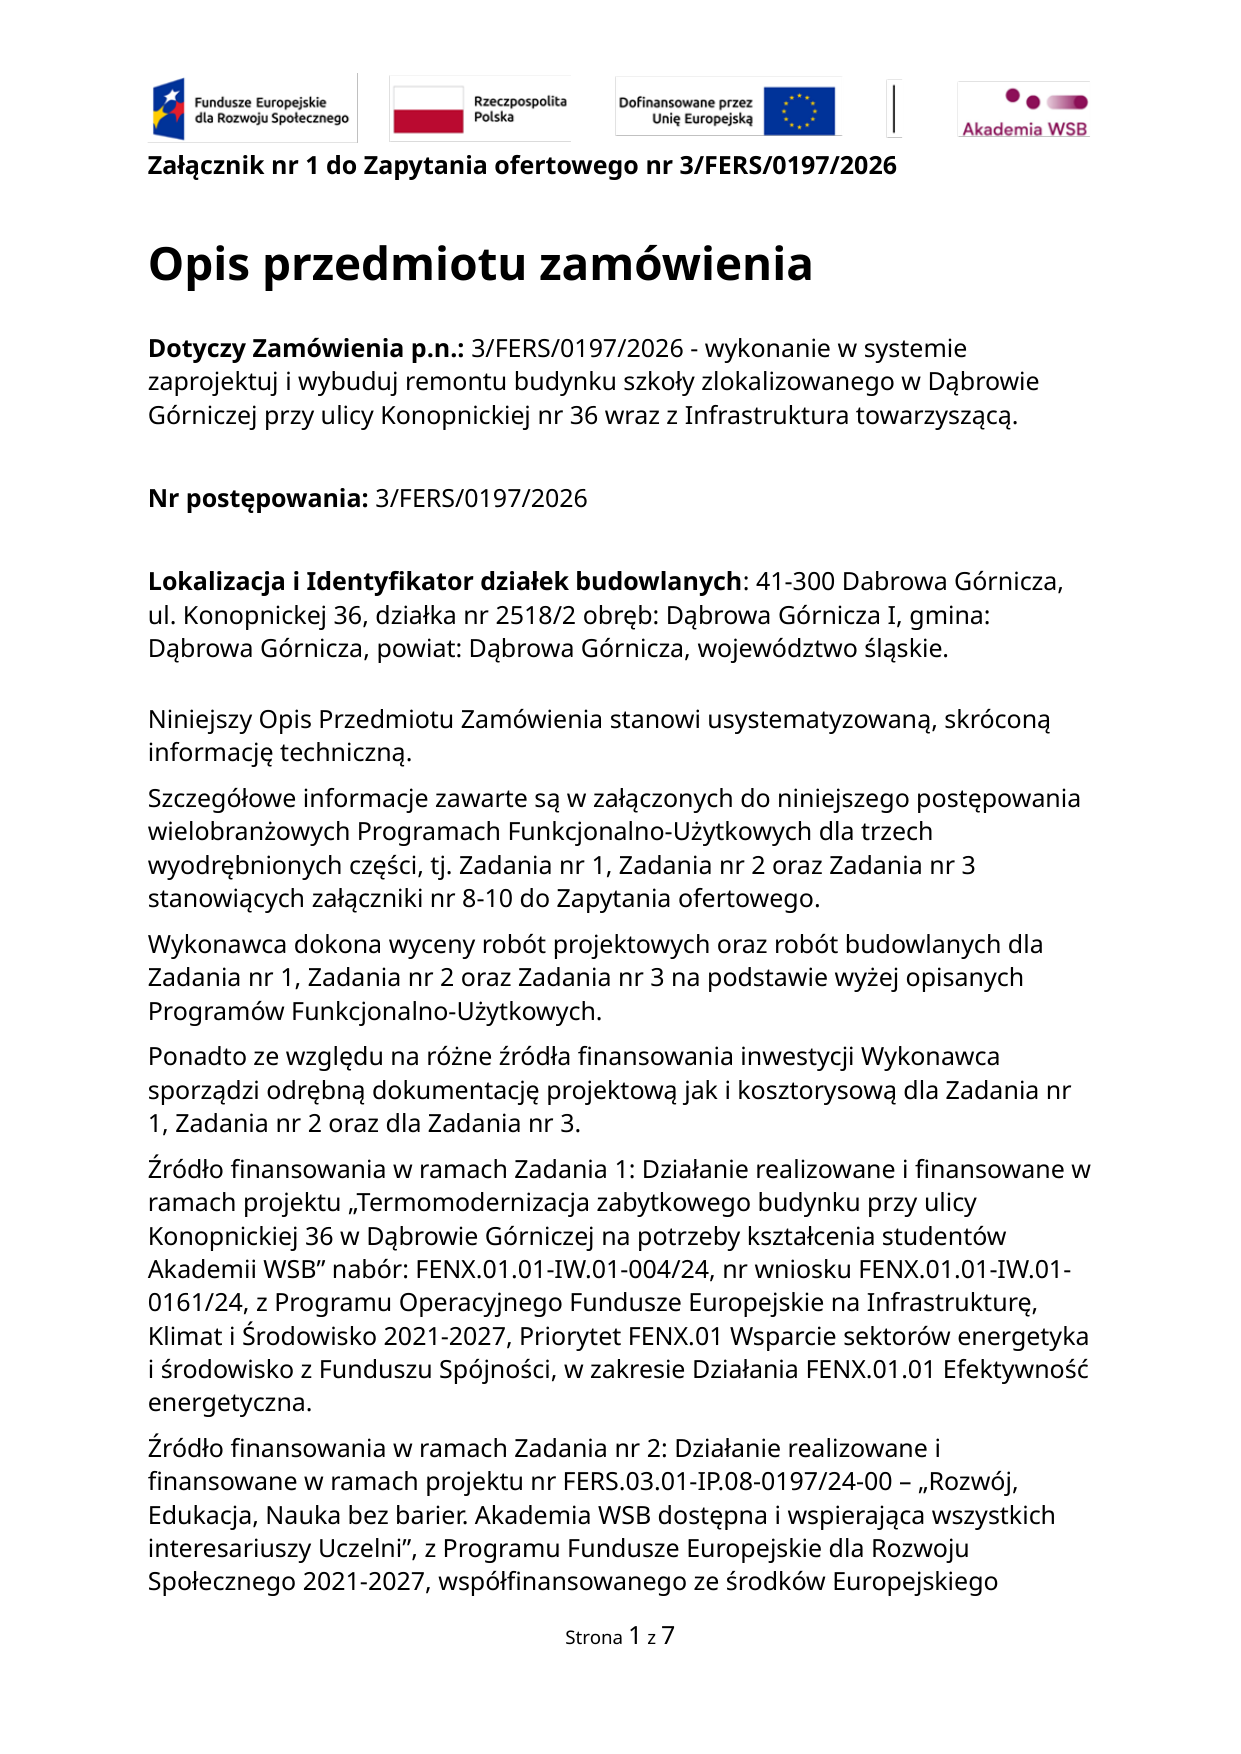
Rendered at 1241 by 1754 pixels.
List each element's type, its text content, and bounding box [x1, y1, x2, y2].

text Załącznik nr 1 do Zapytania ofertowego nr 3/FERS/0197/2026 [148, 148, 1093, 181]
text Niniejszy Opis Przedmiotu Zamówienia stanowi usystematyzowaną, skróconą informację techniczną. [148, 702, 1093, 768]
text Szczegółowe informacje zawarte są w załączonych do niniejszego postępowania wielobranżowych Programach Funkcjonalno-Użytkowych dla trzech wyodrębnionych części, tj. Zadania nr 1, Zadania nr 2 oraz Zadania nr 3 stanowiących załączniki nr 8-10 do Zapytania ofertowego. [148, 781, 1093, 914]
picture [147, 73, 1093, 145]
text Lokalizacja i Identyfikator działek budowlanych: 41-300 Dabrowa Górnicza, ul. Konopnickej 36, działka nr 2518/2 obręb: Dąbrowa Górnicza I, gmina: Dąbrowa Górnicza, powiat: Dąbrowa Górnicza, województwo śląskie. [148, 564, 1093, 664]
text Nr postępowania: 3/FERS/0197/2026 [148, 481, 1093, 514]
text Ponadto ze względu na różne źródła finansowania inwestycji Wykonawca sporządzi odrębną dokumentację projektową jak i kosztorysową dla Zadania nr 1, Zadania nr 2 oraz dla Zadania nr 3. [148, 1039, 1093, 1139]
text Dotyczy Zamówienia p.n.: 3/FERS/0197/2026 - wykonanie w systemie zaprojektuj i wybuduj remontu budynku szkoły zlokalizowanego w Dąbrowie Górniczej przy ulicy Konopnickiej nr 36 wraz z Infrastruktura towarzyszącą. [148, 331, 1093, 431]
text Wykonawca dokona wyceny robót projektowych oraz robót budowlanych dla Zadania nr 1, Zadania nr 2 oraz Zadania nr 3 na podstawie wyżej opisanych Programów Funkcjonalno-Użytkowych. [148, 927, 1093, 1027]
text Źródło finansowania w ramach Zadania 1: Działanie realizowane i finansowane w ramach projektu „Termomodernizacja zabytkowego budynku przy ulicy Konopnickiej 36 w Dąbrowie Górniczej na potrzeby kształcenia studentów Akademii WSB” nabór: FENX.01.01-IW.01-004/24, nr wniosku FENX.01.01-IW.01-0161/24, z Programu Operacyjnego Fundusze Europejskie na Infrastrukturę, Klimat i Środowisko 2021-2027, Priorytet FENX.01 Wsparcie sektorów energetyka i środowisko z Funduszu Spójności, w zakresie Działania FENX.01.01 Efektywność energetyczna. [148, 1152, 1093, 1418]
subtitle Opis przedmiotu zamówienia [148, 231, 1093, 293]
